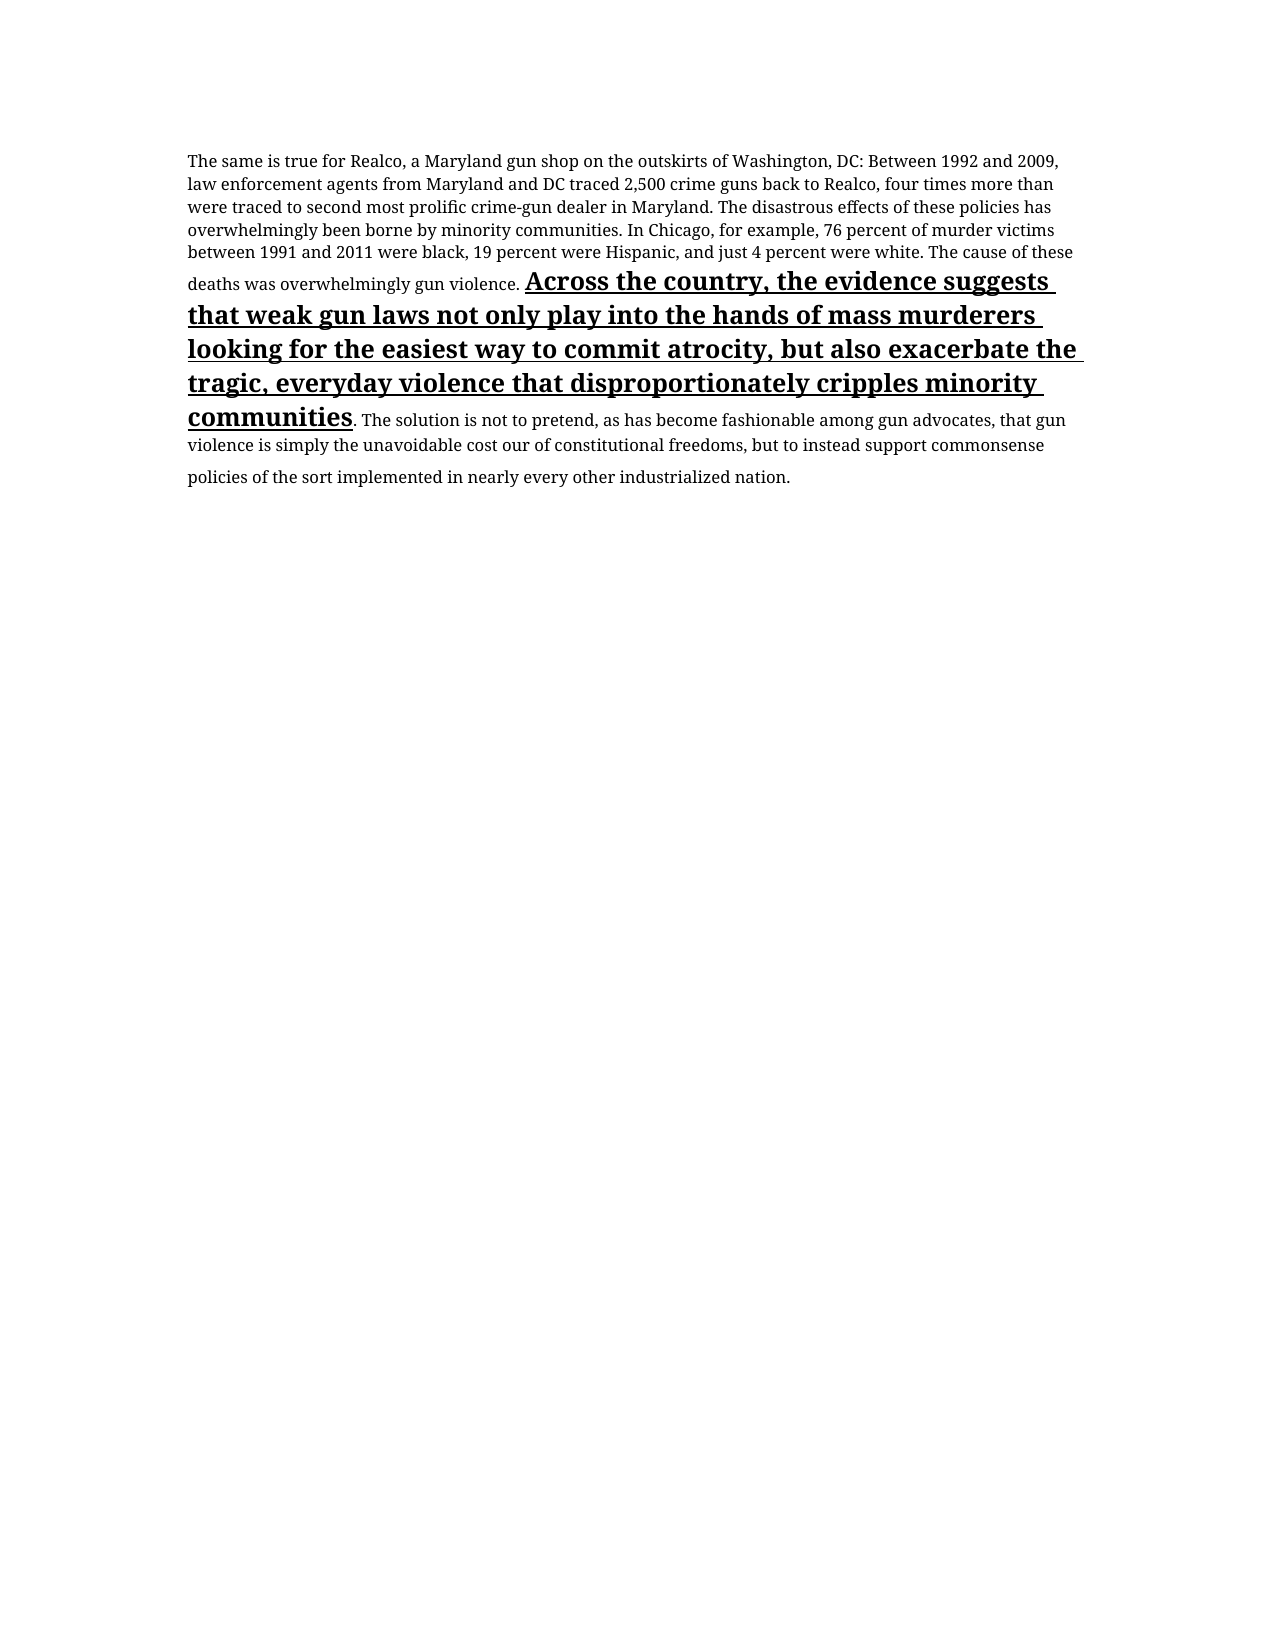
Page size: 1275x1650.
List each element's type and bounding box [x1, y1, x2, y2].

text [187, 150, 1087, 491]
